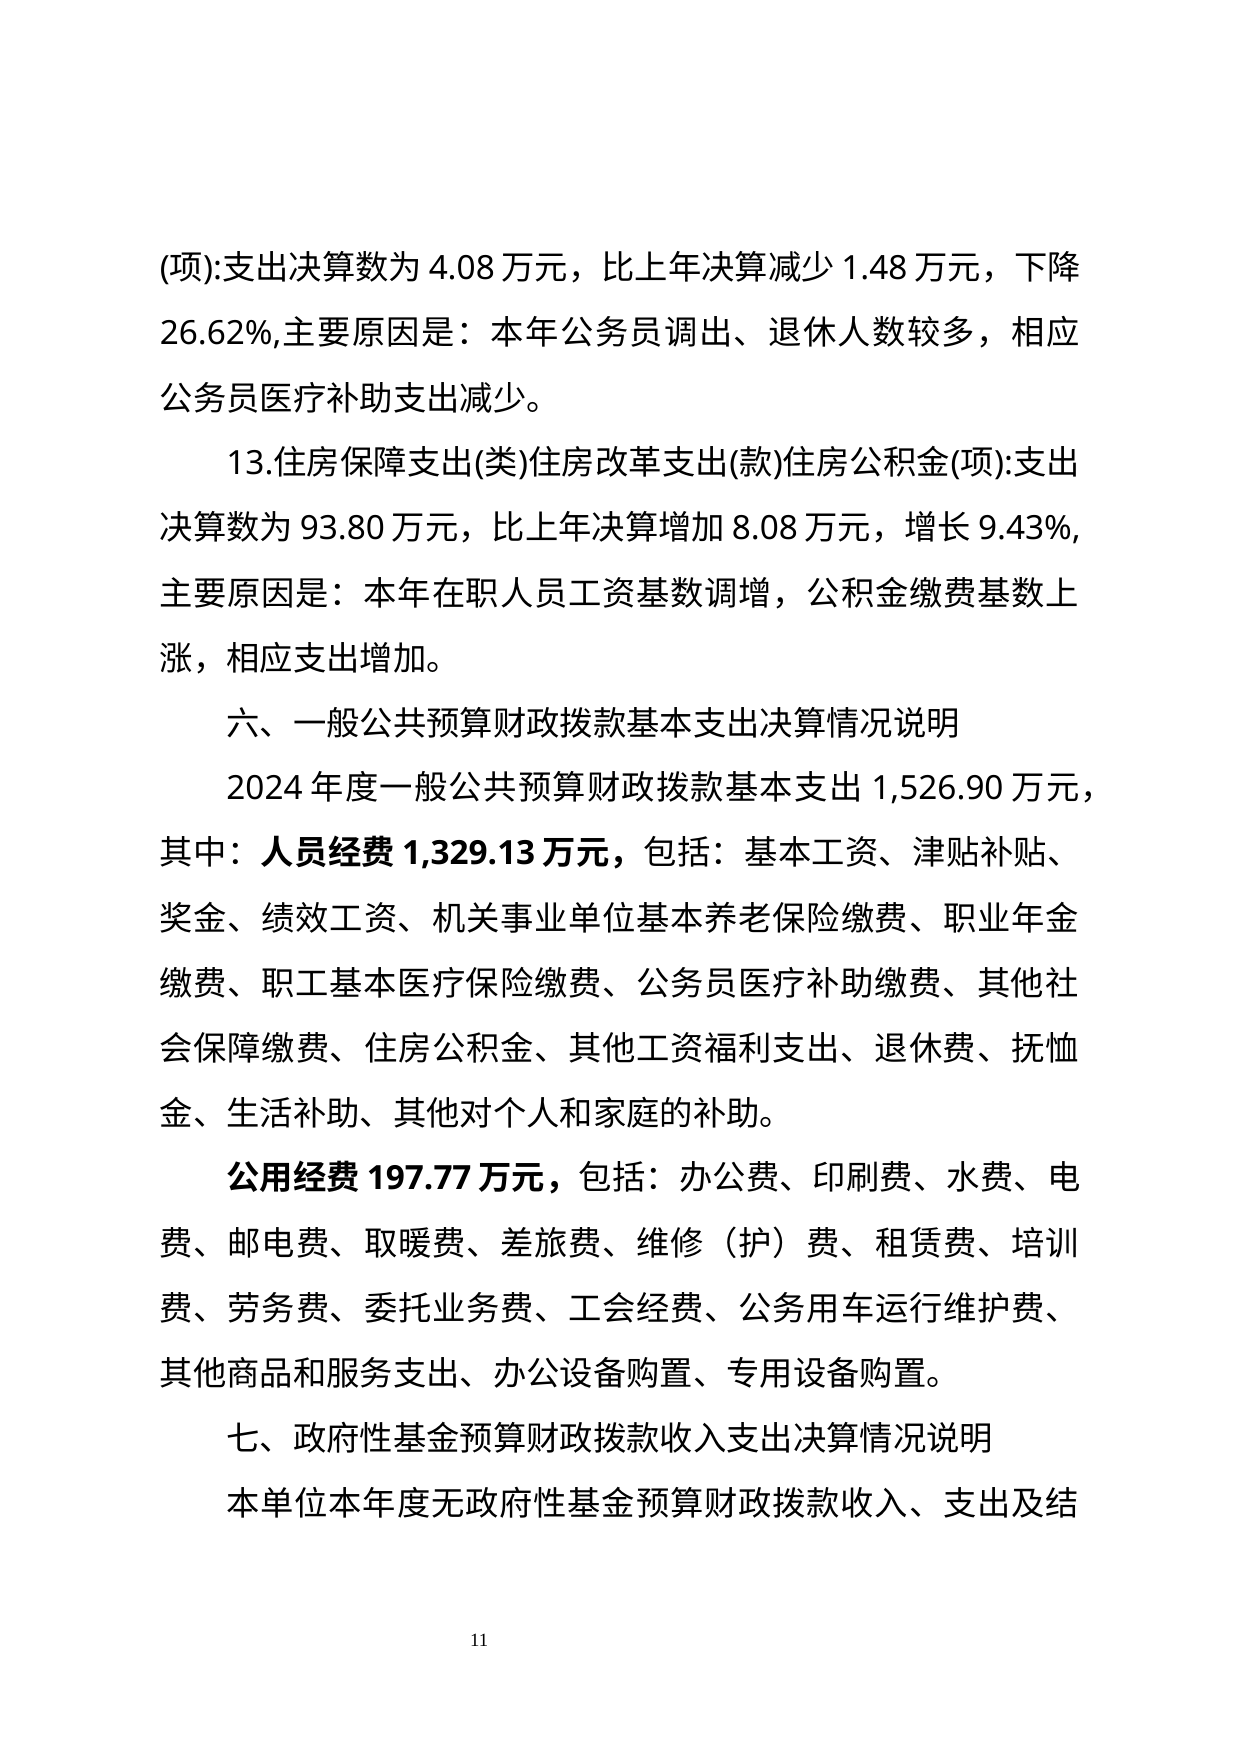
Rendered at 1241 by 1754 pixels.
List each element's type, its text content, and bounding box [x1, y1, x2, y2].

text 公用经费197.77万元，包括：办公费、印刷费、水费、电费、邮电费、取暖费、差旅费、维修（护）费、租赁费、培训费、劳务费、委托业务费、工会经费、公务用车运行维护费、其他商品和服务支出、办公设备购置、专用设备购置。 [159, 1143, 1081, 1403]
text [159, 1468, 1081, 1533]
text 六、一般公共预算财政拨款基本支出决算情况说明 [159, 688, 1081, 753]
text 2024年度一般公共预算财政拨款基本支出1,526.90万元，其中：人员经费1,329.13万元，包括：基本工资、津贴补贴、奖金、绩效工资、机关事业单位基本养老保险缴费、职业年金缴费、职工基本医疗保险缴费、公务员医疗补助缴费、其他社会保障缴费、住房公积金、其他工资福利支出、退休费、抚恤金、生活补助、其他对个人和家庭的补助。 [159, 753, 1081, 1143]
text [159, 233, 1081, 428]
text 七、政府性基金预算财政拨款收入支出决算情况说明 [159, 1403, 1081, 1468]
text 13.住房保障支出(类)住房改革支出(款)住房公积金(项):支出决算数为93.80万元，比上年决算增加8.08万元，增长9.43%,主要原因是：本年在职人员工资基数调增，公积金缴费基数上涨，相应支出增加。 [159, 428, 1081, 688]
